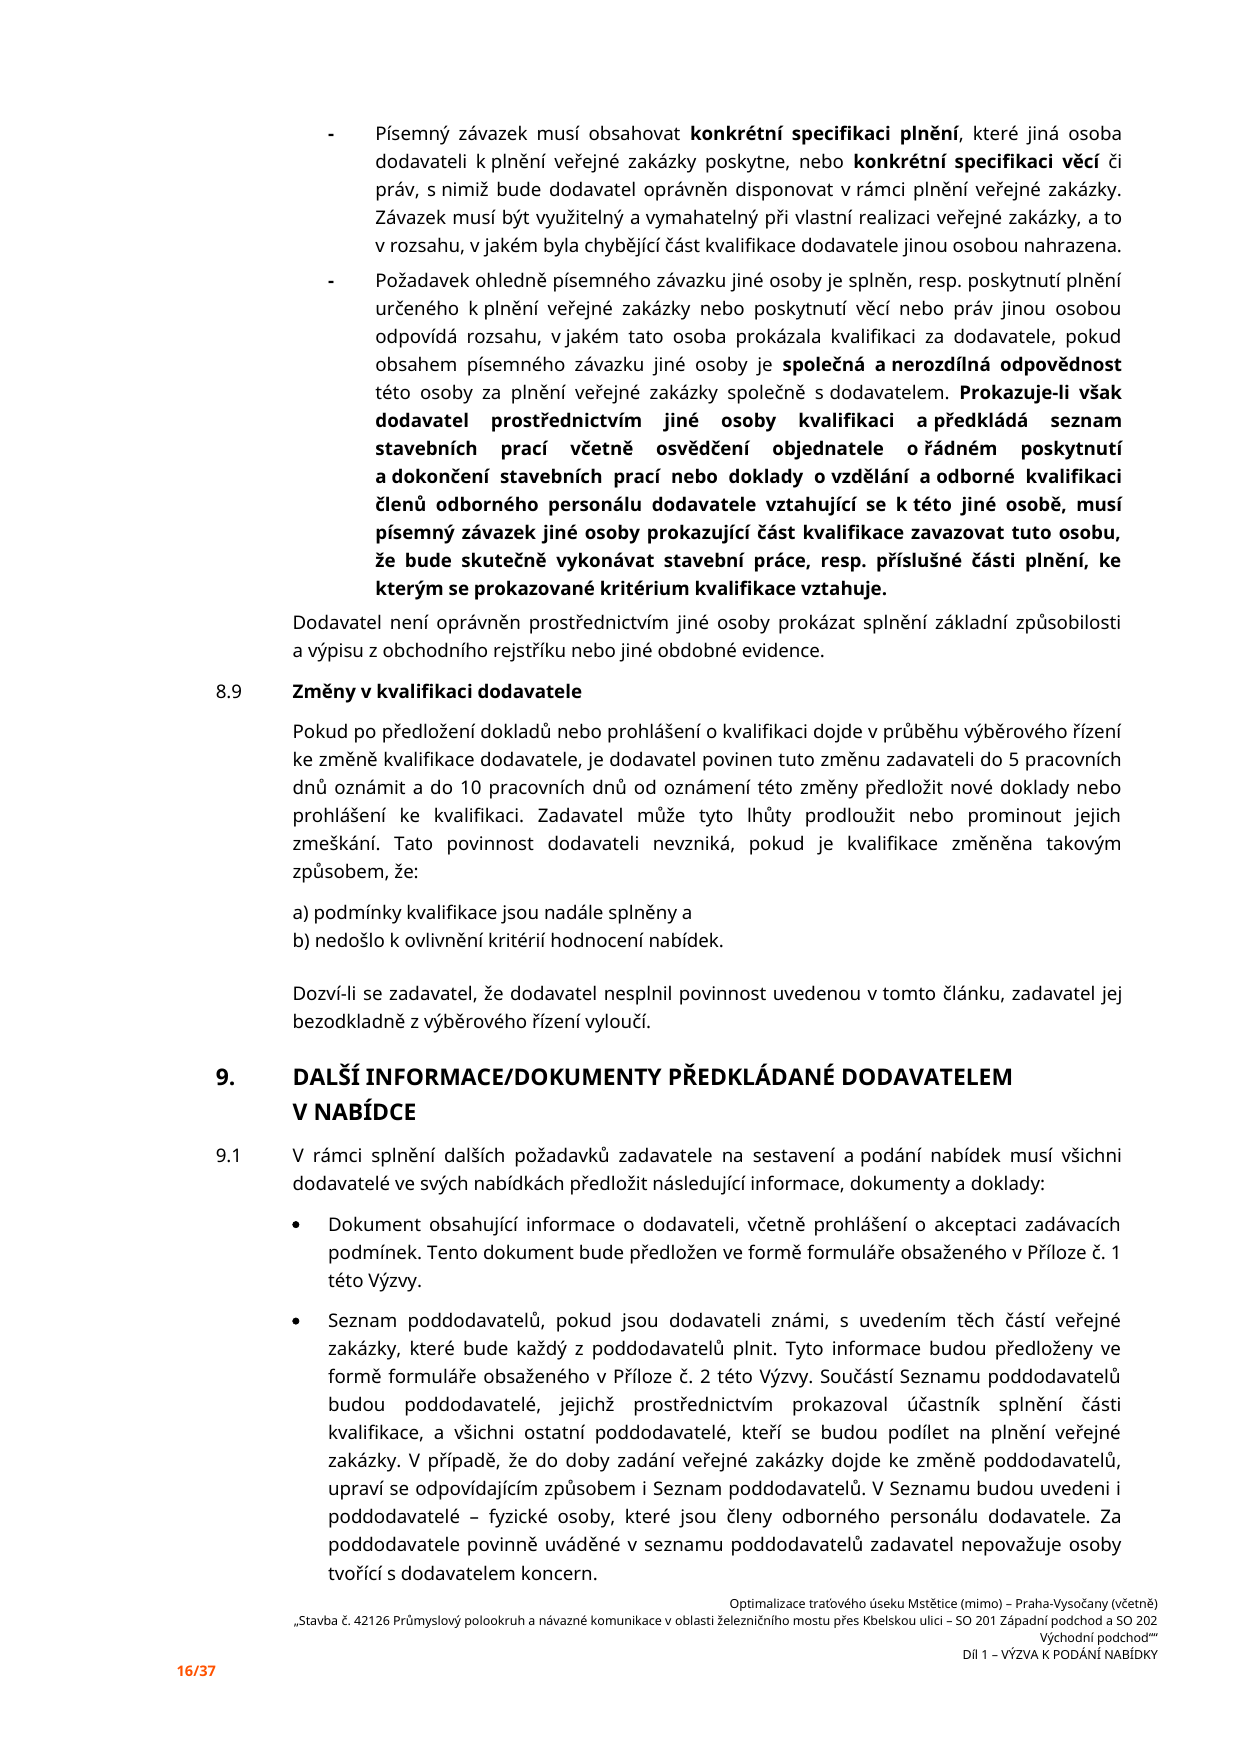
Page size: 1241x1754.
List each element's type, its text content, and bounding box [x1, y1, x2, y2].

text Dodavatel není oprávněn prostřednictvím jiné osoby prokázat splnění základní způsobilosti a výpisu z obchodního rejstříku nebo jiné obdobné evidence. [292, 609, 1122, 663]
text Seznam poddodavatelů, pokud jsou dodavateli známi, s uvedením těch částí veřejné zakázky, které bude každý z poddodavatelů plnit. Tyto informace budou předloženy ve formě formuláře obsaženého v Příloze č. 2 této Výzvy. Součástí Seznamu poddodavatelů budou poddodavatelé, jejichž prostřednictvím prokazoval účastník splnění části kvalifikace, a všichni ostatní poddodavatelé, kteří se budou podílet na plnění veřejné zakázky. V případě, že do doby zadání veřejné zakázky dojde ke změně poddodavatelů, upraví se odpovídajícím způsobem i Seznam poddodavatelů. V Seznamu budou uvedeni i poddodavatelé – fyzické osoby, které jsou členy odborného personálu dodavatele. Za poddodavatele povinně uváděné v seznamu poddodavatelů zadavatel nepovažuje osoby tvořící s dodavatelem koncern. [292, 1308, 1122, 1585]
text Písemný závazek musí obsahovat konkrétní specifikaci plnění, které jiná osoba dodavateli k plnění veřejné zakázky poskytne, nebo konkrétní specifikaci věcí či práv, s nimiž bude dodavatel oprávněn disponovat v rámci plnění veřejné zakázky. Závazek musí být využitelný a vymahatelný při vlastní realizaci veřejné zakázky, a to v rozsahu, v jakém byla chybějící část kvalifikace dodavatele jinou osobou nahrazena. [328, 121, 1122, 258]
text Dozví-li se zadavatel, že dodavatel nesplnil povinnost uvedenou v tomto článku, zadavatel jej bezodkladně z výběrového řízení vyloučí. [292, 980, 1122, 1034]
text Dokument obsahující informace o dodavateli, včetně prohlášení o akceptaci zadávacích podmínek. Tento dokument bude předložen ve formě formuláře obsaženého v Příloze č. 1 této Výzvy. [292, 1211, 1122, 1293]
text a) podmínky kvalifikace jsou nadále splněny a [292, 899, 1122, 925]
text DALŠÍ INFORMACE/DOKUMENTY PŘEDKLÁDANÉ DODAVATELEM V NABÍDCE [216, 1061, 1122, 1127]
text b) nedošlo k ovlivnění kritérií hodnocení nabídek. [292, 927, 1122, 953]
text Požadavek ohledně písemného závazku jiné osoby je splněn, resp. poskytnutí plnění určeného k plnění veřejné zakázky nebo poskytnutí věcí nebo práv jinou osobou odpovídá rozsahu, v jakém tato osoba prokázala kvalifikaci za dodavatele, pokud obsahem písemného závazku jiné osoby je společná a nerozdílná odpovědnost této osoby za plnění veřejné zakázky společně s dodavatelem. Prokazuje-li však dodavatel prostřednictvím jiné osoby kvalifikaci a předkládá seznam stavebních prací včetně osvědčení objednatele o řádném poskytnutí a dokončení stavebních prací nebo doklady o vzdělání a odborné kvalifikaci členů odborného personálu dodavatele vztahující se k této jiné osobě, musí písemný závazek jiné osoby prokazující část kvalifikace zavazovat tuto osobu, že bude skutečně vykonávat stavební práce, resp. příslušné části plnění, ke kterým se prokazované kritérium kvalifikace vztahuje. [328, 267, 1122, 601]
text V rámci splnění dalších požadavků zadavatele na sestavení a podání nabídek musí všichni dodavatelé ve svých nabídkách předložit následující informace, dokumenty a doklady: [216, 1142, 1122, 1196]
text Změny v kvalifikaci dodavatele [216, 678, 1122, 703]
text Pokud po předložení dokladů nebo prohlášení o kvalifikaci dojde v průběhu výběrového řízení ke změně kvalifikace dodavatele, je dodavatel povinen tuto změnu zadavateli do 5 pracovních dnů oznámit a do 10 pracovních dnů od oznámení této změny předložit nové doklady nebo prohlášení ke kvalifikaci. Zadavatel může tyto lhůty prodloužit nebo prominout jejich zmeškání. Tato povinnost dodavateli nevzniká, pokud je kvalifikace změněna takovým způsobem, že: [292, 718, 1122, 884]
